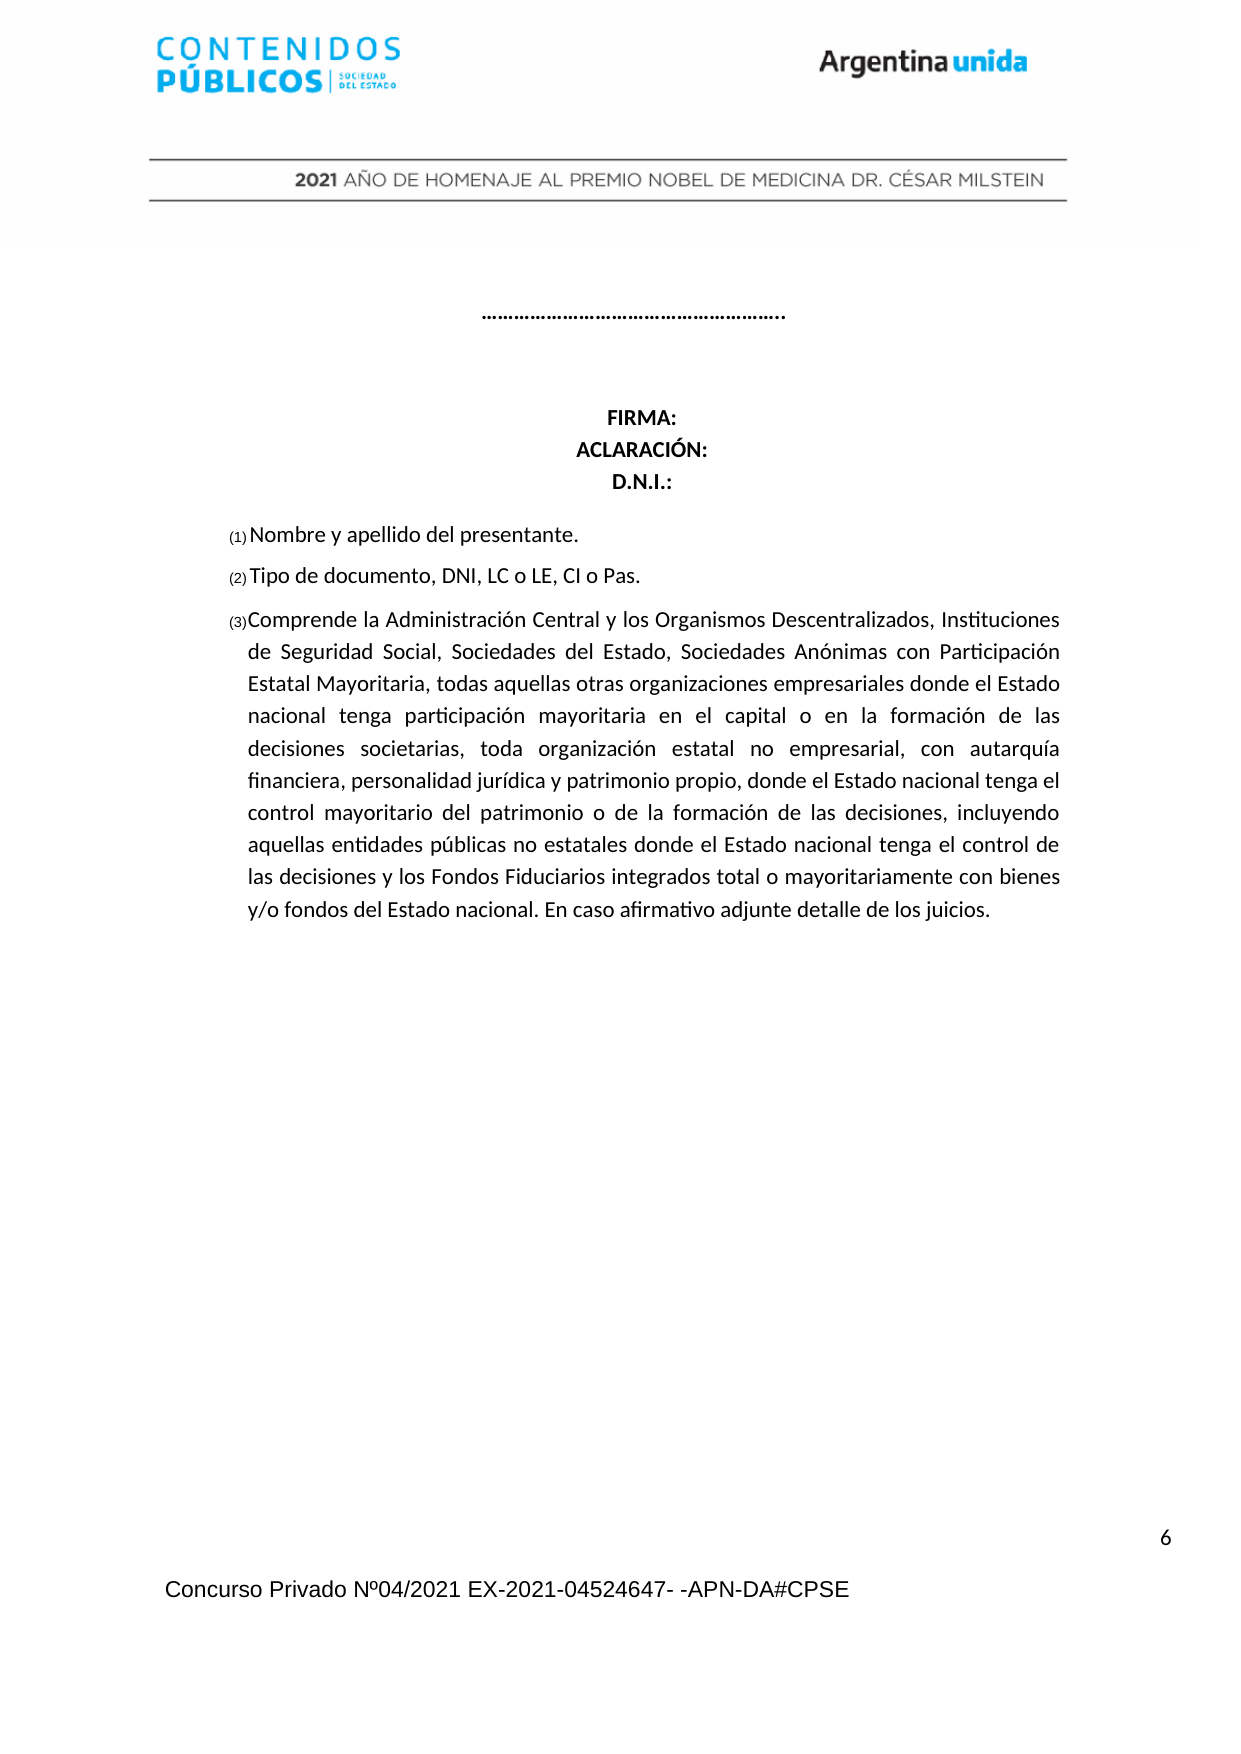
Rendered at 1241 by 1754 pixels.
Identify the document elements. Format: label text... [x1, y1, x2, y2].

text ……………………………………………….. [164, 297, 1103, 325]
list Comprende la Administración Central y los Organismos Descentralizados, Instituciones de Seguridad Social, Sociedades del Estado, Sociedades Anónimas con Participación Estatal Mayoritaria, todas aquellas otras organizaciones empresariales donde el Estado nacional tenga participación mayoritaria en el capital o en la formación de las decisiones societarias, toda organización estatal no empresarial, con autarquía financiera, personalidad jurídica y patrimonio propio, donde el Estado nacional tenga el control mayoritario del patrimonio o de la formación de las decisiones, incluyendo aquellas entidades públicas no estatales donde el Estado nacional tenga el control de las decisiones y los Fondos Fiduciarios integrados total o mayoritariamente con bienes y/o fondos del Estado nacional. En caso afirmativo adjunte detalle de los juicios. [229, 605, 1062, 923]
picture [0, 0, 1202, 249]
list Tipo de documento, DNI, LC o LE, CI o Pas. [229, 561, 1171, 589]
text FIRMA: ACLARACIÓN: D.N.I.: [573, 403, 711, 495]
list Nombre y apellido del presentante. [229, 520, 1171, 548]
